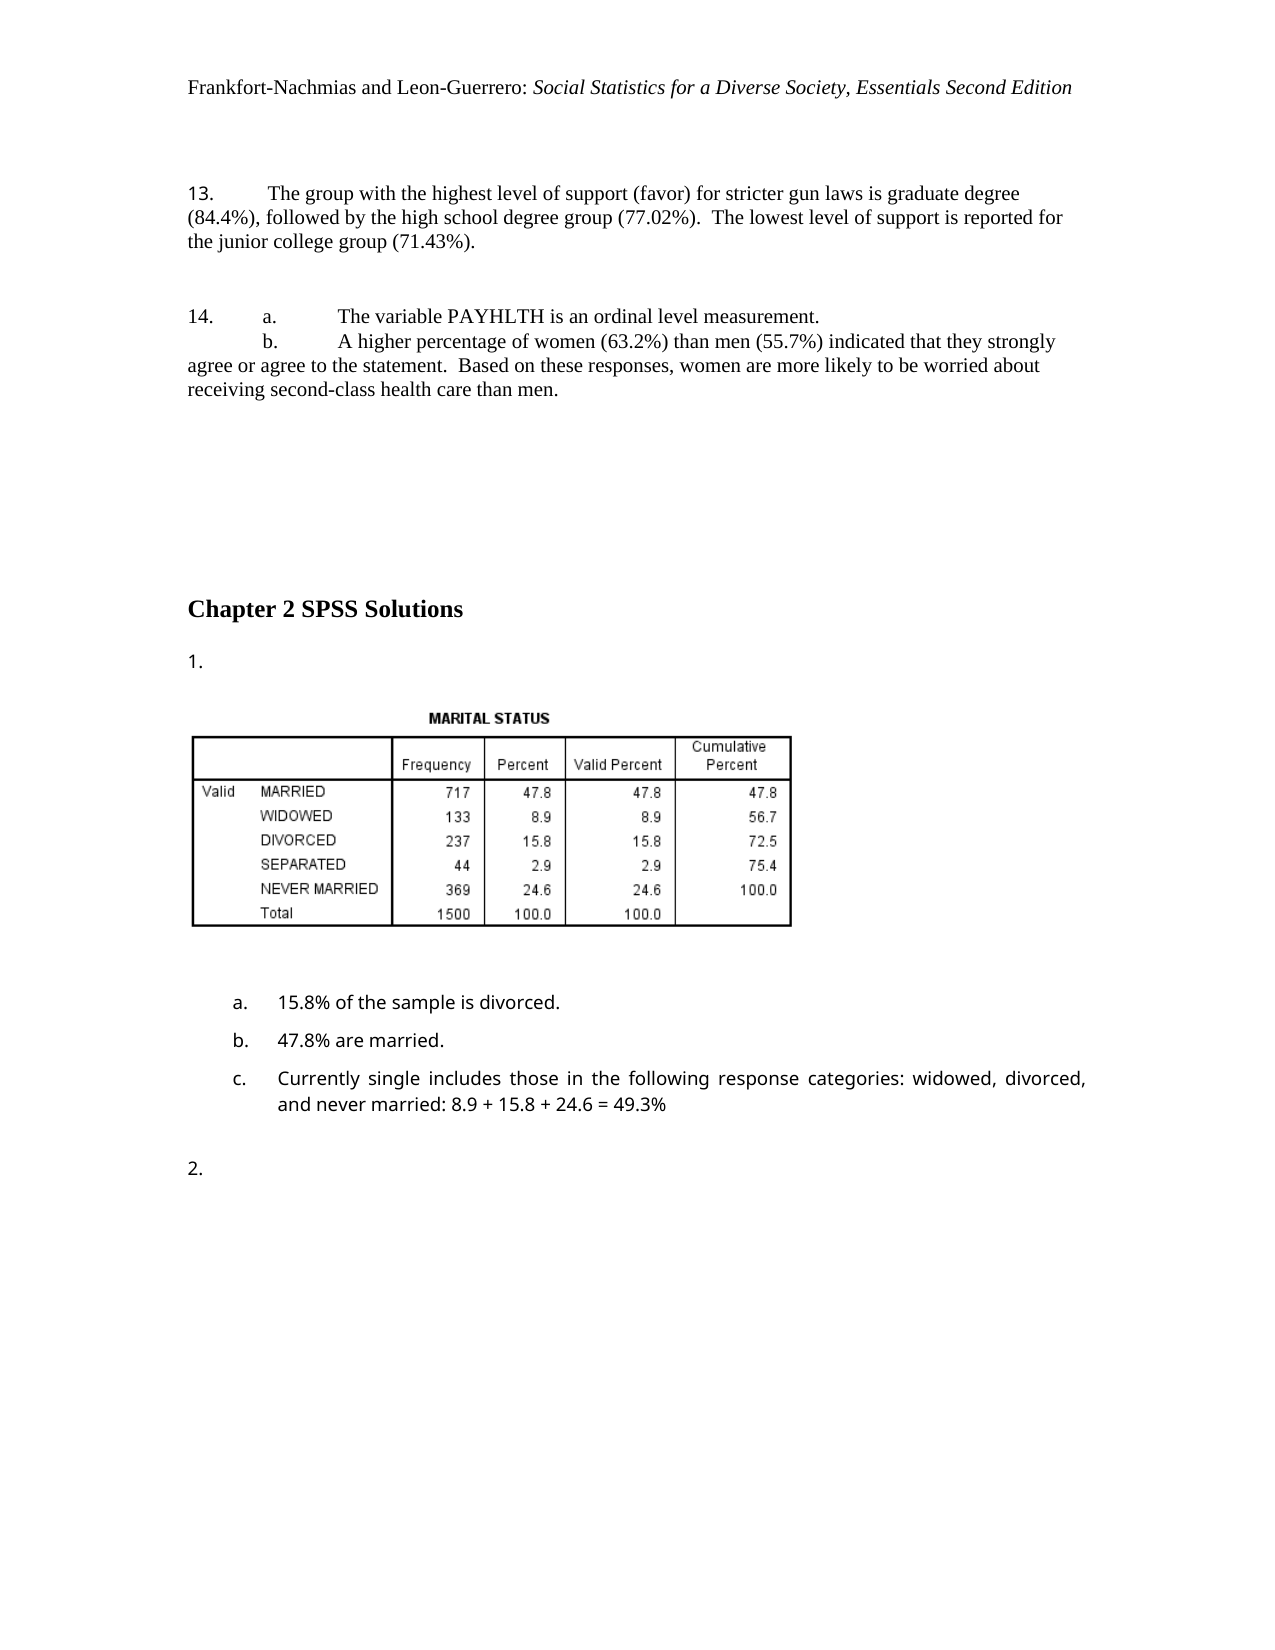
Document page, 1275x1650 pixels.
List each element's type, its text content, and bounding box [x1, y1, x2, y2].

text a. 15.8% of the sample is divorced. [187, 990, 1087, 1015]
text b. 47.8% are married. [187, 1028, 1087, 1053]
text 13. The group with the highest level of support (favor) for stricter gun laws is graduate degree (84.4%), followed by the high school degree group (77.02%). The lowest level of support is reported for the junior college group (71.43%). [187, 180, 1087, 253]
picture [187, 702, 798, 933]
text c. Currently single includes those in the following response categories: widowed, divorced, and never married: 8.9 + 15.8 + 24.6 = 49.3% [187, 1066, 1087, 1117]
text 14. a. The variable PAYHLTH is an ordinal level measurement. [187, 304, 1087, 328]
text 2. [187, 1155, 1087, 1180]
text b. A higher percentage of women (63.2%) than men (55.7%) indicated that they strongly agree or agree to the statement. Based on these responses, women are more likely to be worried about receiving second-class health care than men. [187, 328, 1087, 401]
text 1. [187, 648, 1087, 673]
text Chapter 2 SPSS Solutions [187, 594, 1087, 622]
